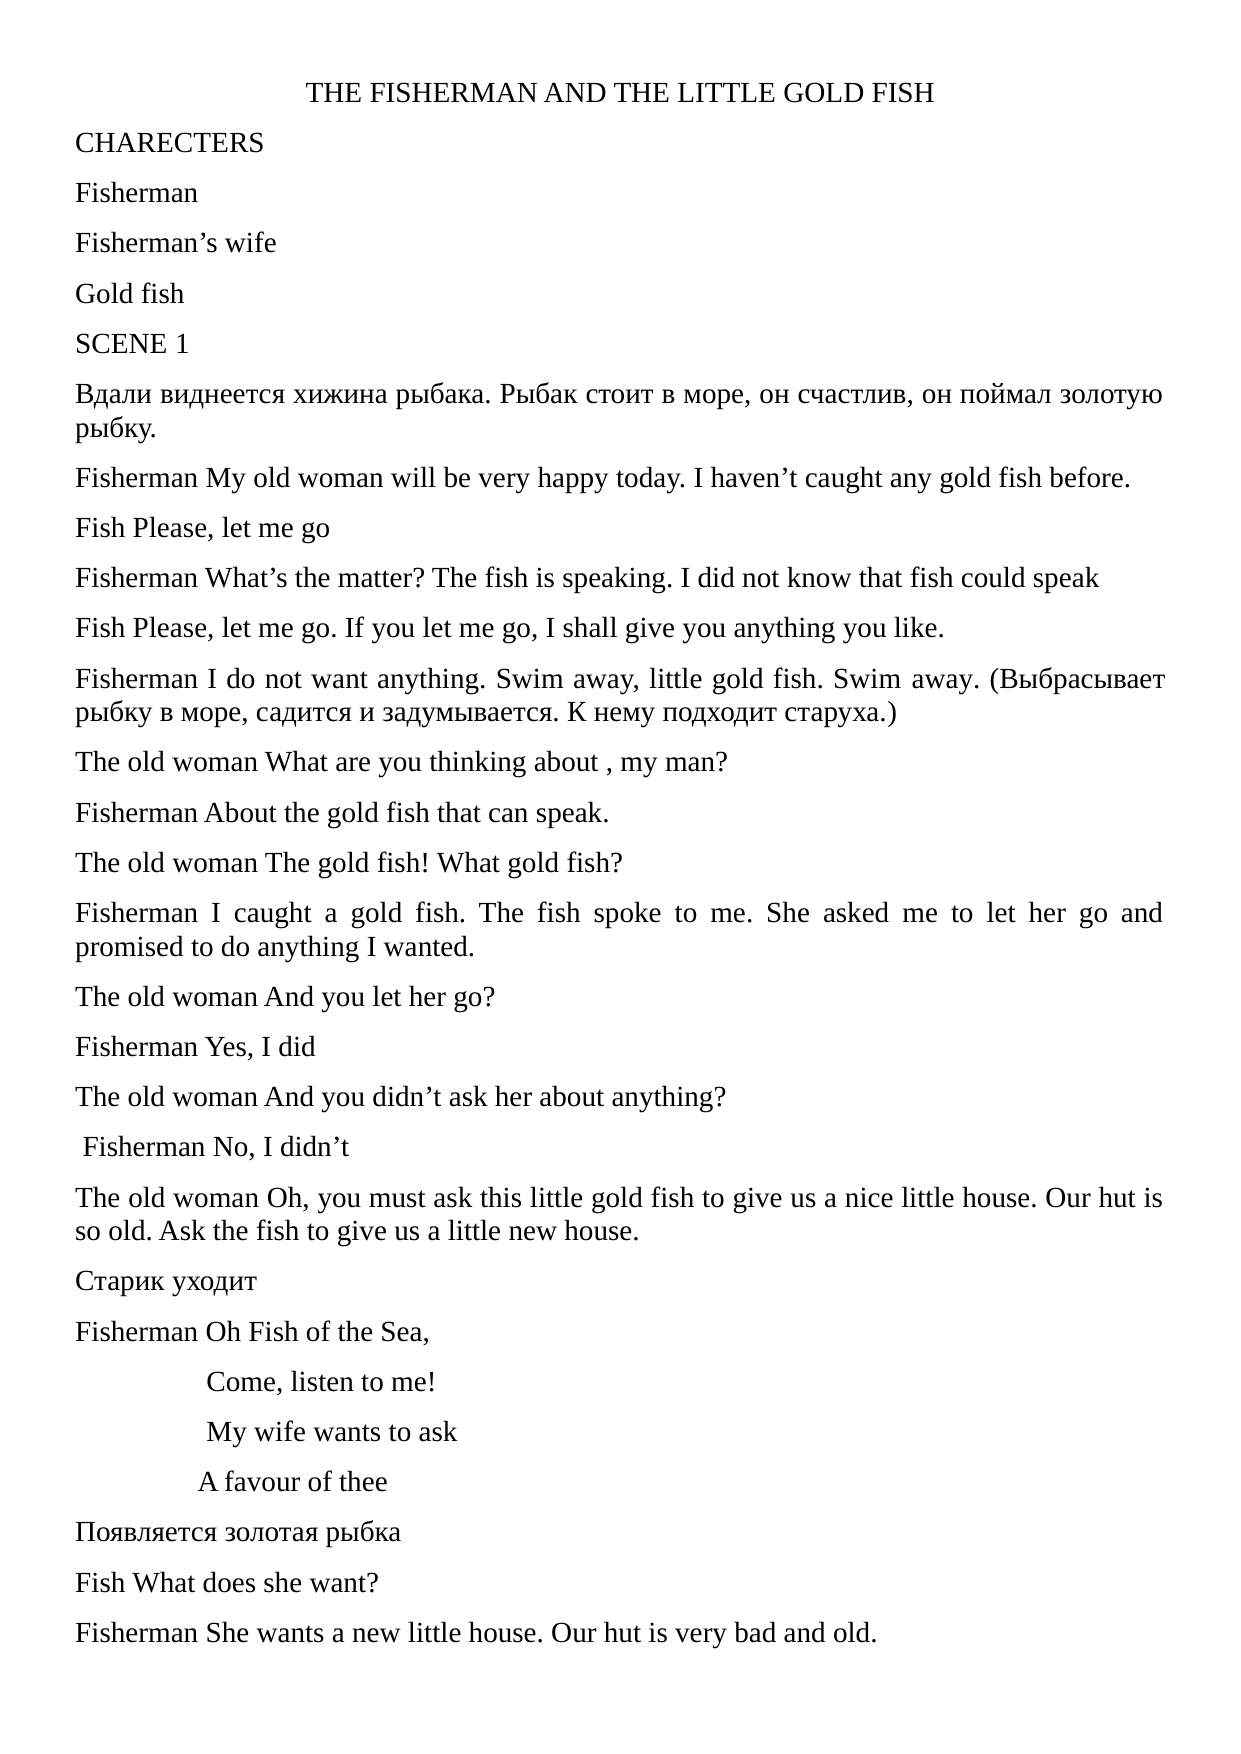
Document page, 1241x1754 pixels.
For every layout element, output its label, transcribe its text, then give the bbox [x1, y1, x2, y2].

text A favour of thee [75, 1464, 1165, 1498]
text CHARECTERS [75, 125, 1165, 159]
text Fisherman’s wife [75, 226, 1165, 259]
text The old woman What are you thinking about , my man? [75, 744, 1165, 778]
text Fisherman I do not want anything. Swim away, little gold fish. Swim away. (Выбрасывает рыбку в море, садится и задумывается. К нему подходит старуха.) [75, 661, 1165, 728]
text Come, listen to me! [75, 1364, 1165, 1397]
text Fish What does she want? [75, 1565, 1165, 1598]
text Появляется золотая рыбка [75, 1514, 1165, 1548]
text Fisherman I caught a gold fish. The fish spoke to me. She asked me to let her go and promised to do anything I wanted. [75, 895, 1165, 962]
text The old woman And you let her go? [75, 979, 1165, 1012]
text Fisherman What’s the matter? The fish is speaking. I did not know that fish could speak [75, 560, 1165, 594]
text Старик уходит [75, 1263, 1165, 1297]
text The old woman Oh, you must ask this little gold fish to give us a nice little house. Our hut is so old. Ask the fish to give us a little new house. [75, 1180, 1165, 1247]
text Fisherman My old woman will be very happy today. I haven’t caught any gold fish before. [75, 460, 1165, 493]
text Fisherman [75, 175, 1165, 209]
text Вдали виднеется хижина рыбака. Рыбак стоит в море, он счастлив, он поймал золотую рыбку. [75, 376, 1165, 443]
text Fish Please, let me go. If you let me go, I shall give you anything you like. [75, 611, 1165, 644]
text The old woman The gold fish! What gold fish? [75, 845, 1165, 878]
text Fisherman She wants a new little house. Our hut is very bad and old. [75, 1615, 1165, 1648]
text Fisherman Oh Fish of the Sea, [75, 1314, 1165, 1347]
text Fish Please, let me go [75, 510, 1165, 544]
text SCENE 1 [75, 326, 1165, 359]
text THE FISHERMAN AND THE LITTLE GOLD FISH [75, 75, 1165, 108]
text Fisherman No, I didn’t [75, 1129, 1165, 1163]
text Fisherman About the gold fish that can speak. [75, 795, 1165, 828]
text My wife wants to ask [75, 1414, 1165, 1448]
text The old woman And you didn’t ask her about anything? [75, 1079, 1165, 1113]
text Fisherman Yes, I did [75, 1029, 1165, 1063]
text Gold fish [75, 276, 1165, 309]
